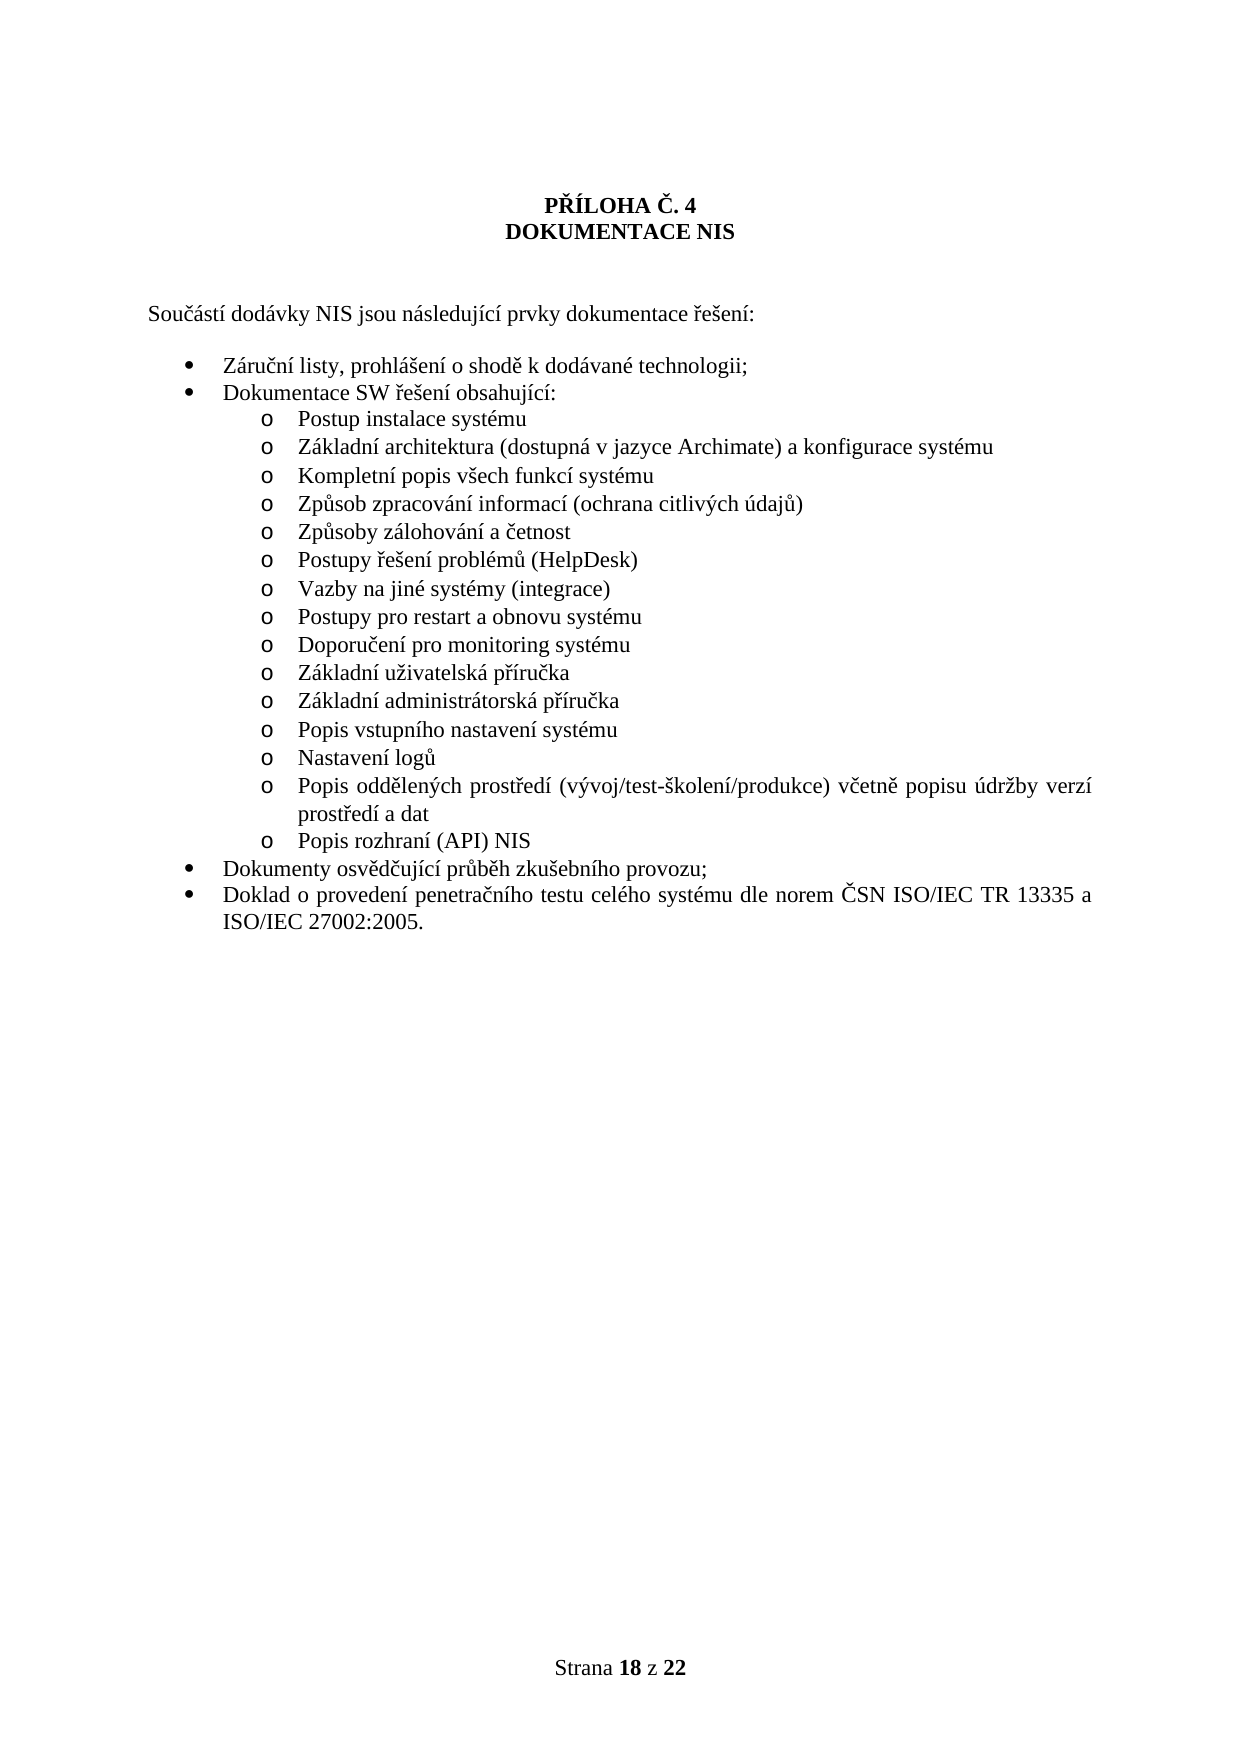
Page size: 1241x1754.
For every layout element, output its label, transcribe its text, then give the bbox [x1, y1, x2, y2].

title Doporučení pro monitoring systému [260, 631, 1093, 659]
title Dokumenty osvědčující průběh zkušebního provozu; [185, 855, 1093, 881]
title Základní uživatelská příručka [260, 659, 1093, 687]
title Způsob zpracování informací (ochrana citlivých údajů) [260, 490, 1093, 518]
title Nastavení logů [260, 744, 1093, 772]
title DOKUMENTACE NIS [148, 218, 1093, 245]
title PŘÍLOHA Č. 4 [148, 192, 1093, 218]
title Doklad o provedení penetračního testu celého systému dle norem ČSN ISO/IEC TR 13335 a ISO/IEC 27002:2005. [185, 881, 1093, 934]
title Základní administrátorská příručka [260, 687, 1093, 716]
title Postup instalace systému [260, 405, 1093, 433]
title Vazby na jiné systémy (integrace) [260, 574, 1093, 603]
title Součástí dodávky NIS jsou následující prvky dokumentace řešení: [148, 300, 1093, 326]
title Základní architektura (dostupná v jazyce Archimate) a konfigurace systému [260, 433, 1093, 462]
title Popis vstupního nastavení systému [260, 716, 1093, 744]
title Popis oddělených prostředí (vývoj/test-školení/produkce) včetně popisu údržby verzí prostředí a dat [260, 772, 1093, 827]
title Záruční listy, prohlášení o shodě k dodávané technologii; [185, 352, 1093, 379]
title Postupy pro restart a obnovu systému [260, 603, 1093, 631]
title Dokumentace SW řešení obsahující: [185, 379, 1093, 405]
title Postupy řešení problémů (HelpDesk) [260, 546, 1093, 574]
list Popis rozhraní (API) NIS [260, 827, 1093, 855]
title Kompletní popis všech funkcí systému [260, 462, 1093, 490]
title Způsoby zálohování a četnost [260, 518, 1093, 546]
